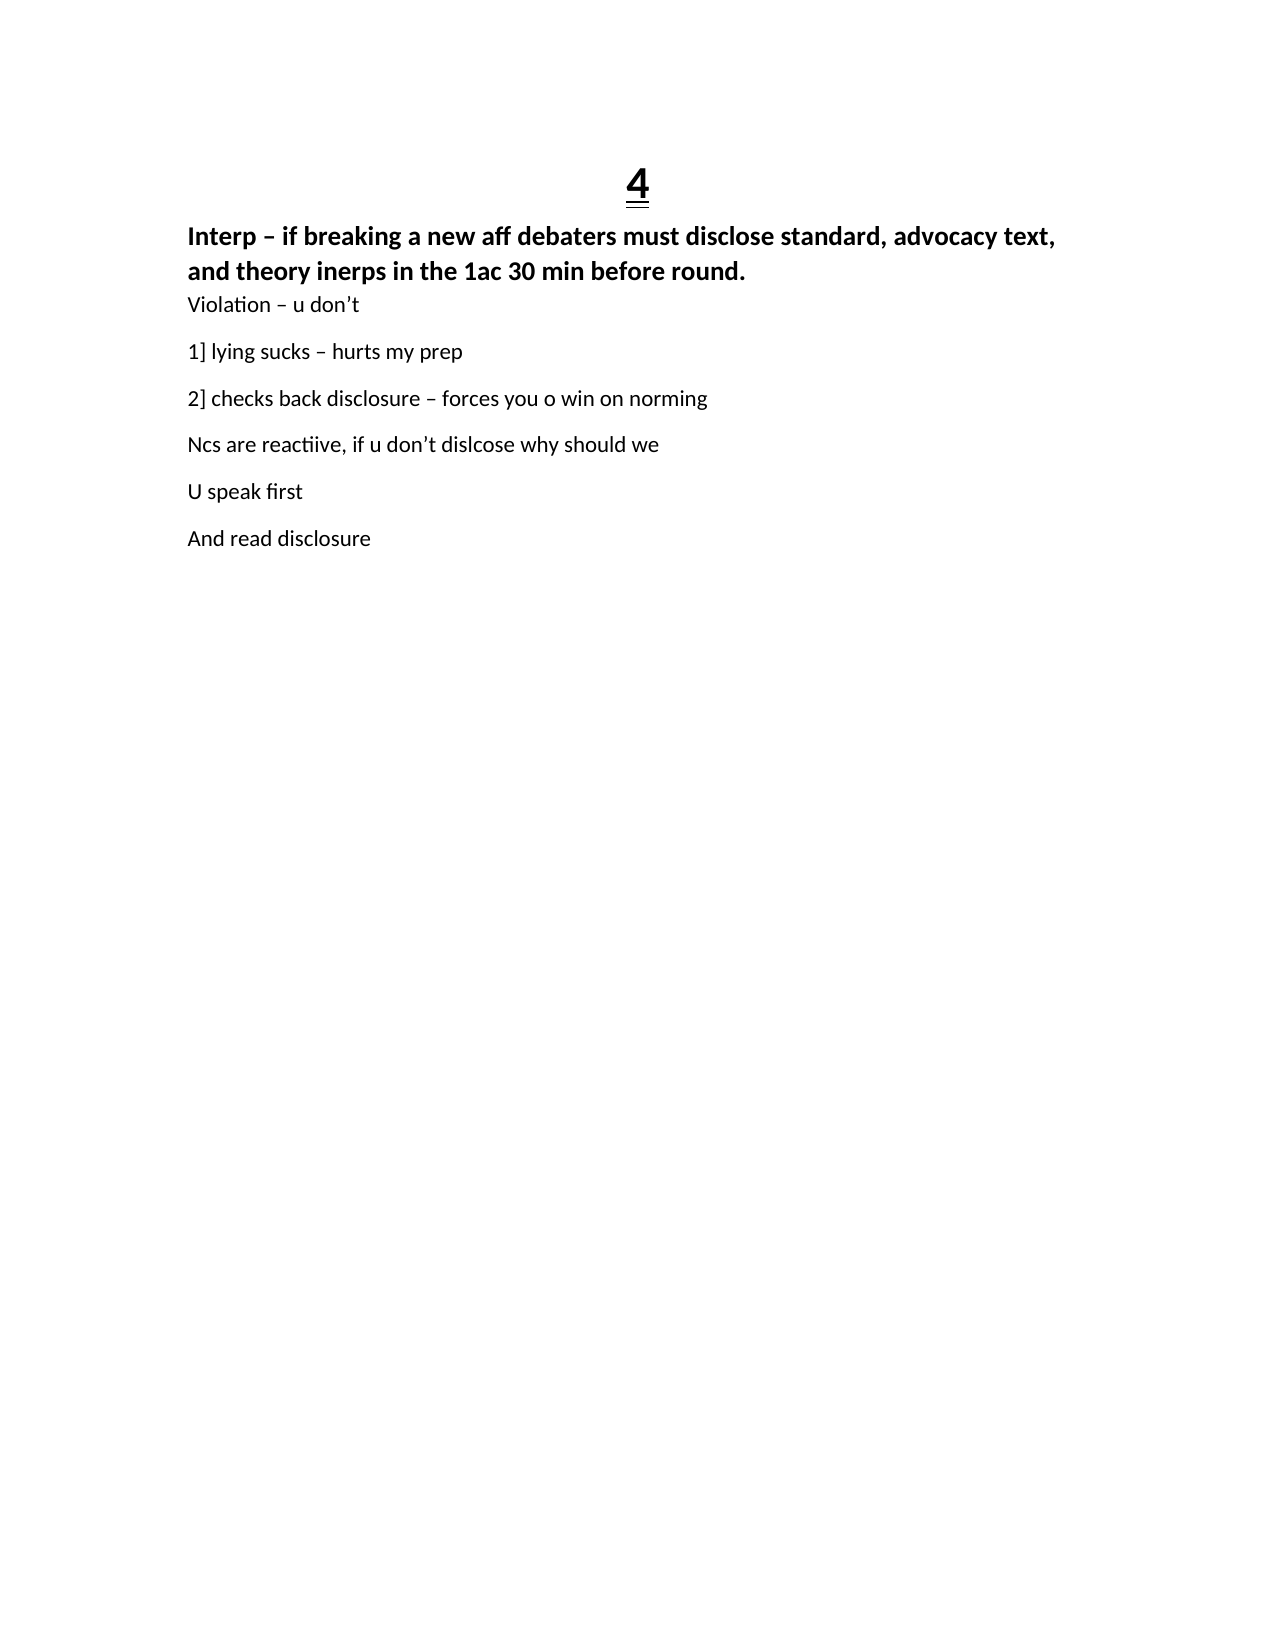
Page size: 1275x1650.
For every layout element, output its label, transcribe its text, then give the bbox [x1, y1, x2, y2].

subtitle 4 [187, 154, 1087, 210]
text U speak first [187, 477, 1087, 505]
text Ncs are reactiive, if u don’t dislcose why should we [187, 431, 1087, 458]
text And read disclosure [187, 524, 1087, 552]
text Violation – u don’t [187, 290, 1087, 318]
subtitle Interp – if breaking a new aff debaters must disclose standard, advocacy text, and theory inerps in the 1ac 30 min before round. [187, 219, 1087, 287]
text 2] checks back disclosure – forces you o win on norming [187, 384, 1087, 412]
text 1] lying sucks – hurts my prep [187, 337, 1087, 365]
